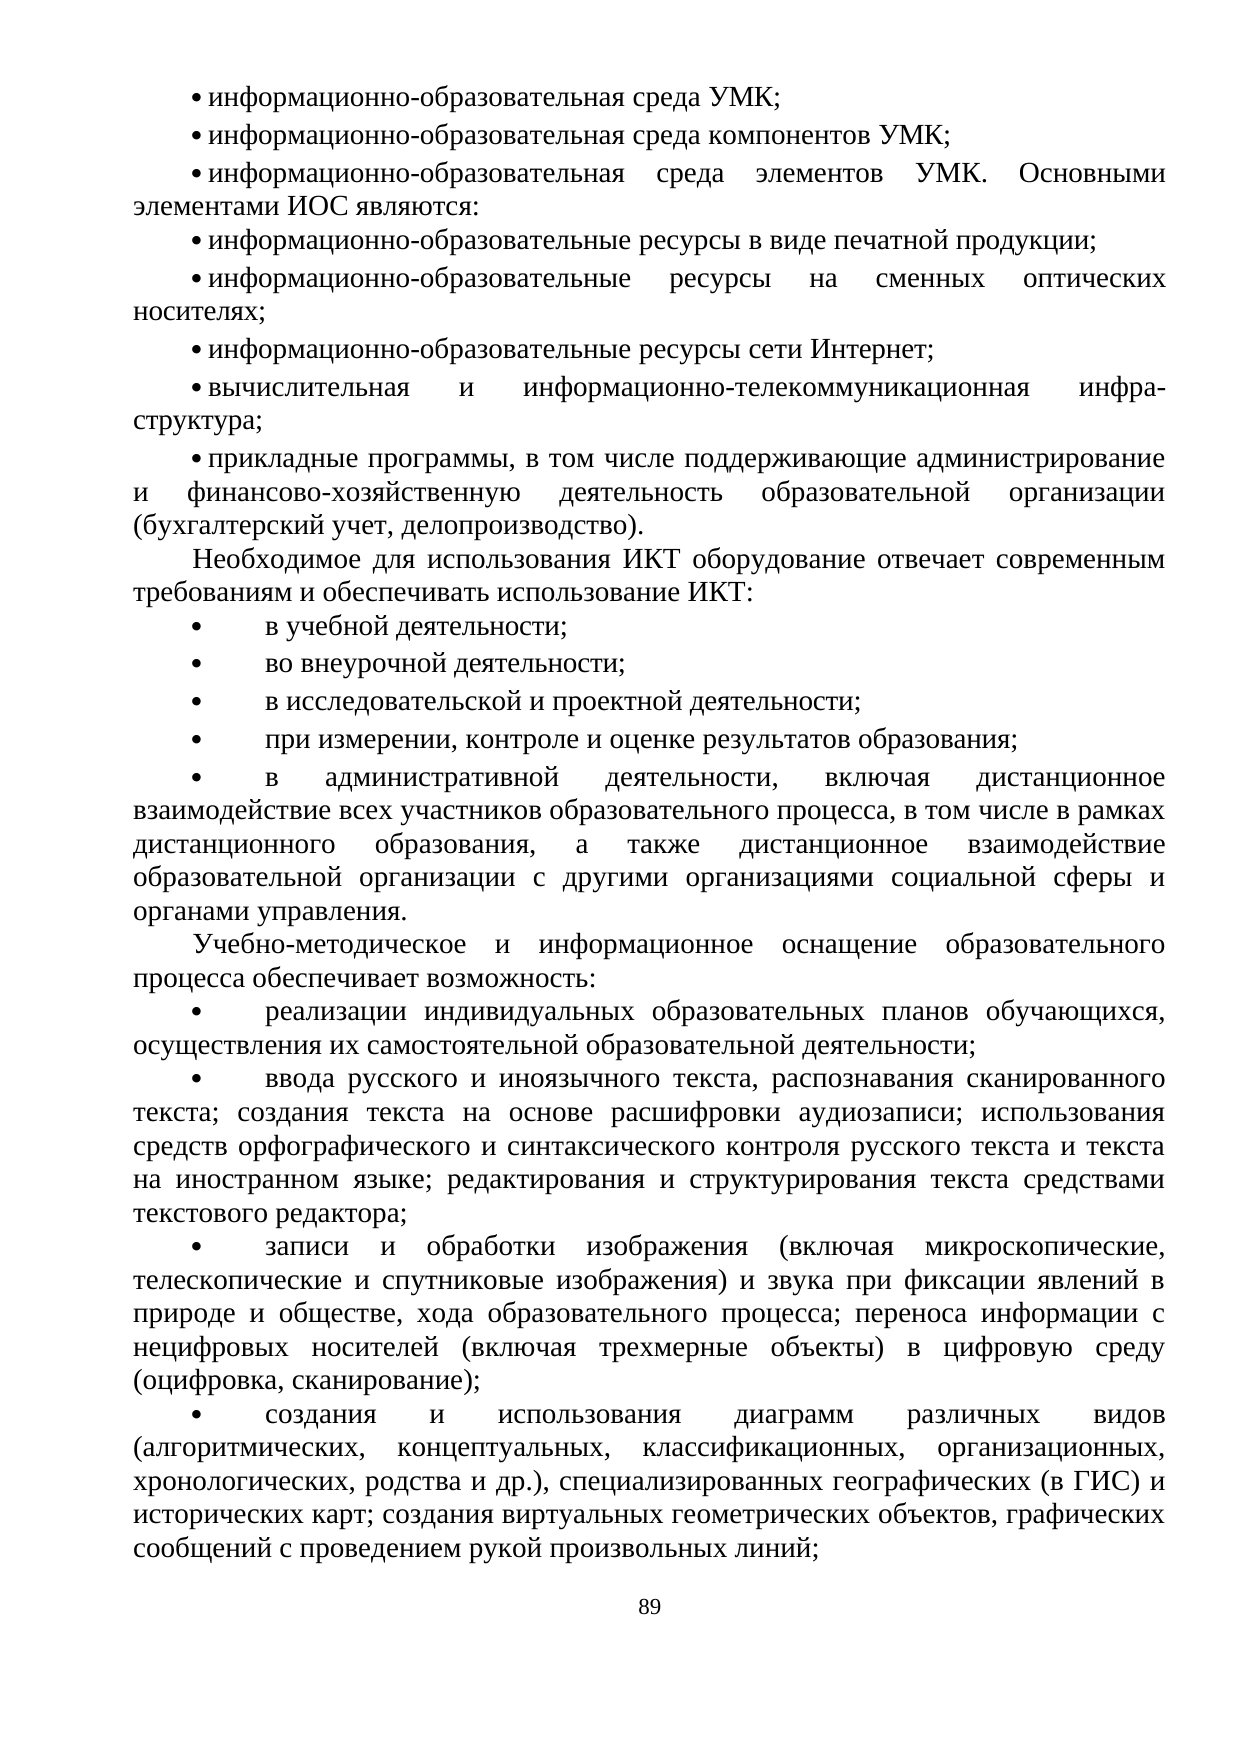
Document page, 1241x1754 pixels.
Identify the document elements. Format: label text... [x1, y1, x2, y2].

list информационно-образовательные ресурсы на сменных оптических носителях; [133, 260, 1166, 327]
list в административной деятельности, включая дистанционное взаимодействие всех участников образовательного процесса, в том числе в рамках дистанционного образования, а также дистанционное взаимодействие образовательной организации с другими организациями социальной сферы и органами управления. [133, 759, 1166, 926]
list ввода русского и иноязычного текста, распознавания сканированного текста; создания текста на основе расшифровки аудиозаписи; использования средств орфографического и синтаксического контроля русского текста и текста на иностранном языке; редактирования и структурирования текста средствами текстового редактора; [133, 1061, 1166, 1228]
text Необходимое для использования ИКТ оборудование отвечает современным требованиям и обеспечивать использование ИКТ: [133, 541, 1166, 608]
list информационно-образовательная среда УМК; [133, 79, 1166, 113]
list информационно-образовательная среда компонентов УМК; [133, 117, 1166, 150]
list информационно-образовательные ресурсы в виде печатной продукции; [133, 222, 1166, 255]
list информационно-образовательная среда элементов УМК. Основными элементами ИОС являются: [133, 155, 1166, 222]
list прикладные программы, в том числе поддерживающие администрирование и финансово-хозяйственную деятельность образовательной организации (бухгалтерский учет, делопроизводство). [133, 440, 1166, 541]
list при измерении, контроле и оценке результатов образования; [133, 721, 1166, 754]
list создания и использования диаграмм различных видов (алгоритмических, концептуальных, классификационных, организационных, хронологических, родства и др.), специализированных географических (в ГИС) и исторических карт; создания виртуальных геометрических объектов, графических сообщений с проведением рукой произвольных линий; [133, 1396, 1166, 1564]
list во внеурочной деятельности; [133, 646, 1166, 679]
list в исследовательской и проектной деятельности; [133, 683, 1166, 717]
list вычислительная и информационно-телекоммуникационная инфра-структура; [133, 369, 1166, 436]
list в учебной деятельности; [133, 608, 1166, 641]
list реализации индивидуальных образовательных планов обучающихся, осуществления их самостоятельной образовательной деятельности; [133, 993, 1166, 1061]
text Учебно-методическое и информационное оснащение образовательного процесса обеспечивает возможность: [133, 926, 1166, 993]
list записи и обработки изображения (включая микроскопические, телескопические и спутниковые изображения) и звука при фиксации явлений в природе и обществе, хода образовательного процесса; переноса информации с нецифровых носителей (включая трехмерные объекты) в цифровую среду (оцифровка, сканирование); [133, 1228, 1166, 1396]
list информационно-образовательные ресурсы сети Интернет; [133, 331, 1166, 364]
